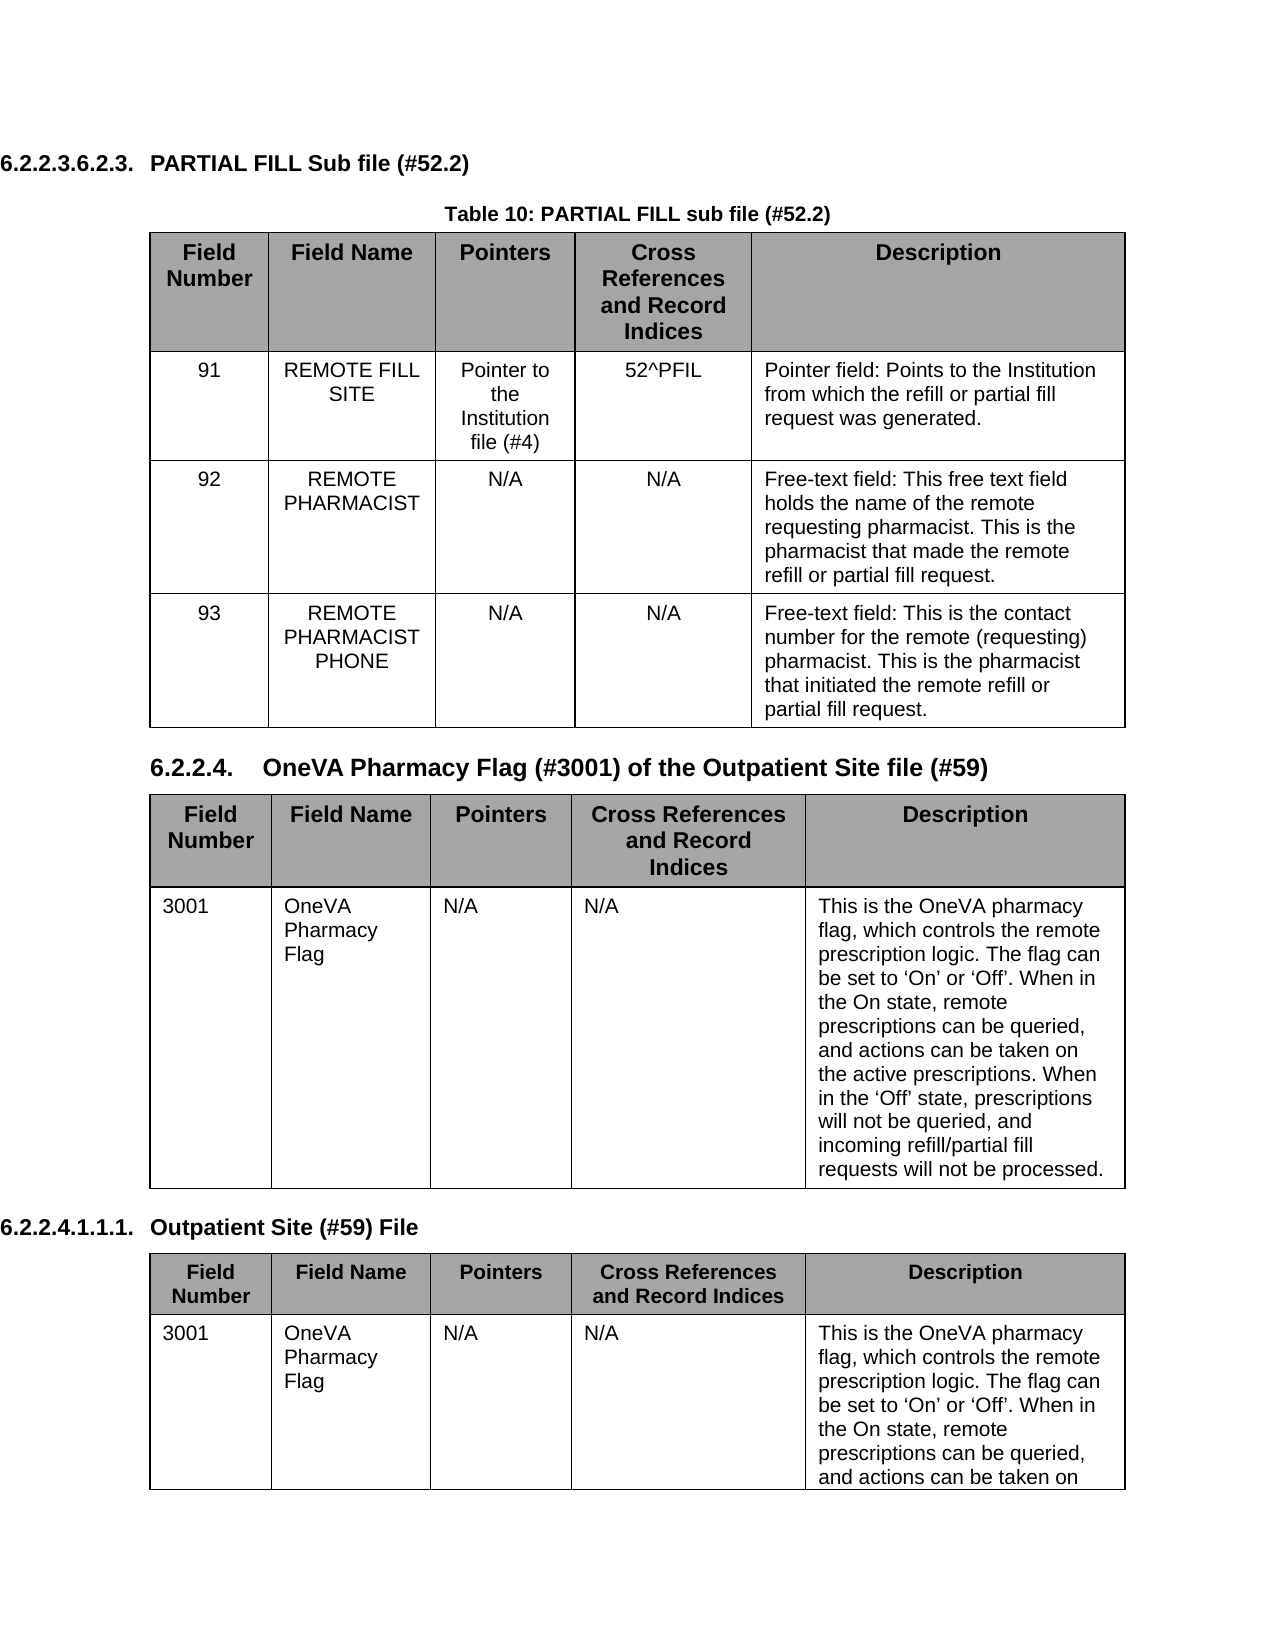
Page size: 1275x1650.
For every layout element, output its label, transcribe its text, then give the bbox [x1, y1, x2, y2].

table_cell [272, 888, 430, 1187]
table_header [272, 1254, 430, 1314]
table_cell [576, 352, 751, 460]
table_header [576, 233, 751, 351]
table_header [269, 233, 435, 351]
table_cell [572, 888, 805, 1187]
subtitle PARTIAL FILL Sub file (#52.2) [0, 150, 1125, 176]
subtitle OneVA Pharmacy Flag (#3001) of the Outpatient Site file (#59) [150, 753, 1125, 781]
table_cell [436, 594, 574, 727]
text Table 10: PARTIAL FILL sub file (#52.2) [150, 201, 1125, 225]
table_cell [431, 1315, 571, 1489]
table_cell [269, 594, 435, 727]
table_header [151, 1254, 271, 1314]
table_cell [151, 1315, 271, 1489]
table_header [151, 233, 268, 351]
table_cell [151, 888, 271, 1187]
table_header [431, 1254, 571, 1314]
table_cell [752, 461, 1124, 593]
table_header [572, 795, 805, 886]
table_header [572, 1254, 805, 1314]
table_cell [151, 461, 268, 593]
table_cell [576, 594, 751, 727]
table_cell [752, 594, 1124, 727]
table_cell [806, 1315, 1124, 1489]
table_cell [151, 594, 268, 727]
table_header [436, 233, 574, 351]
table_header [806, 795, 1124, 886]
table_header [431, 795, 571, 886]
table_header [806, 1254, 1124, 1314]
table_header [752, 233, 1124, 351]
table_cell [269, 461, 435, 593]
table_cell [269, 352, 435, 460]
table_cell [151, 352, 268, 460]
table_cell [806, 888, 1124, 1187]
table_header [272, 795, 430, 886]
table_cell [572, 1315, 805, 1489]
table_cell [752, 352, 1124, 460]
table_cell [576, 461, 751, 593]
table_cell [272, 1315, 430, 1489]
subtitle Outpatient Site (#59) File [0, 1213, 1125, 1240]
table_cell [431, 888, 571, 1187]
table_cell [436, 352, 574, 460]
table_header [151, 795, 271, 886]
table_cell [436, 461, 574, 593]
